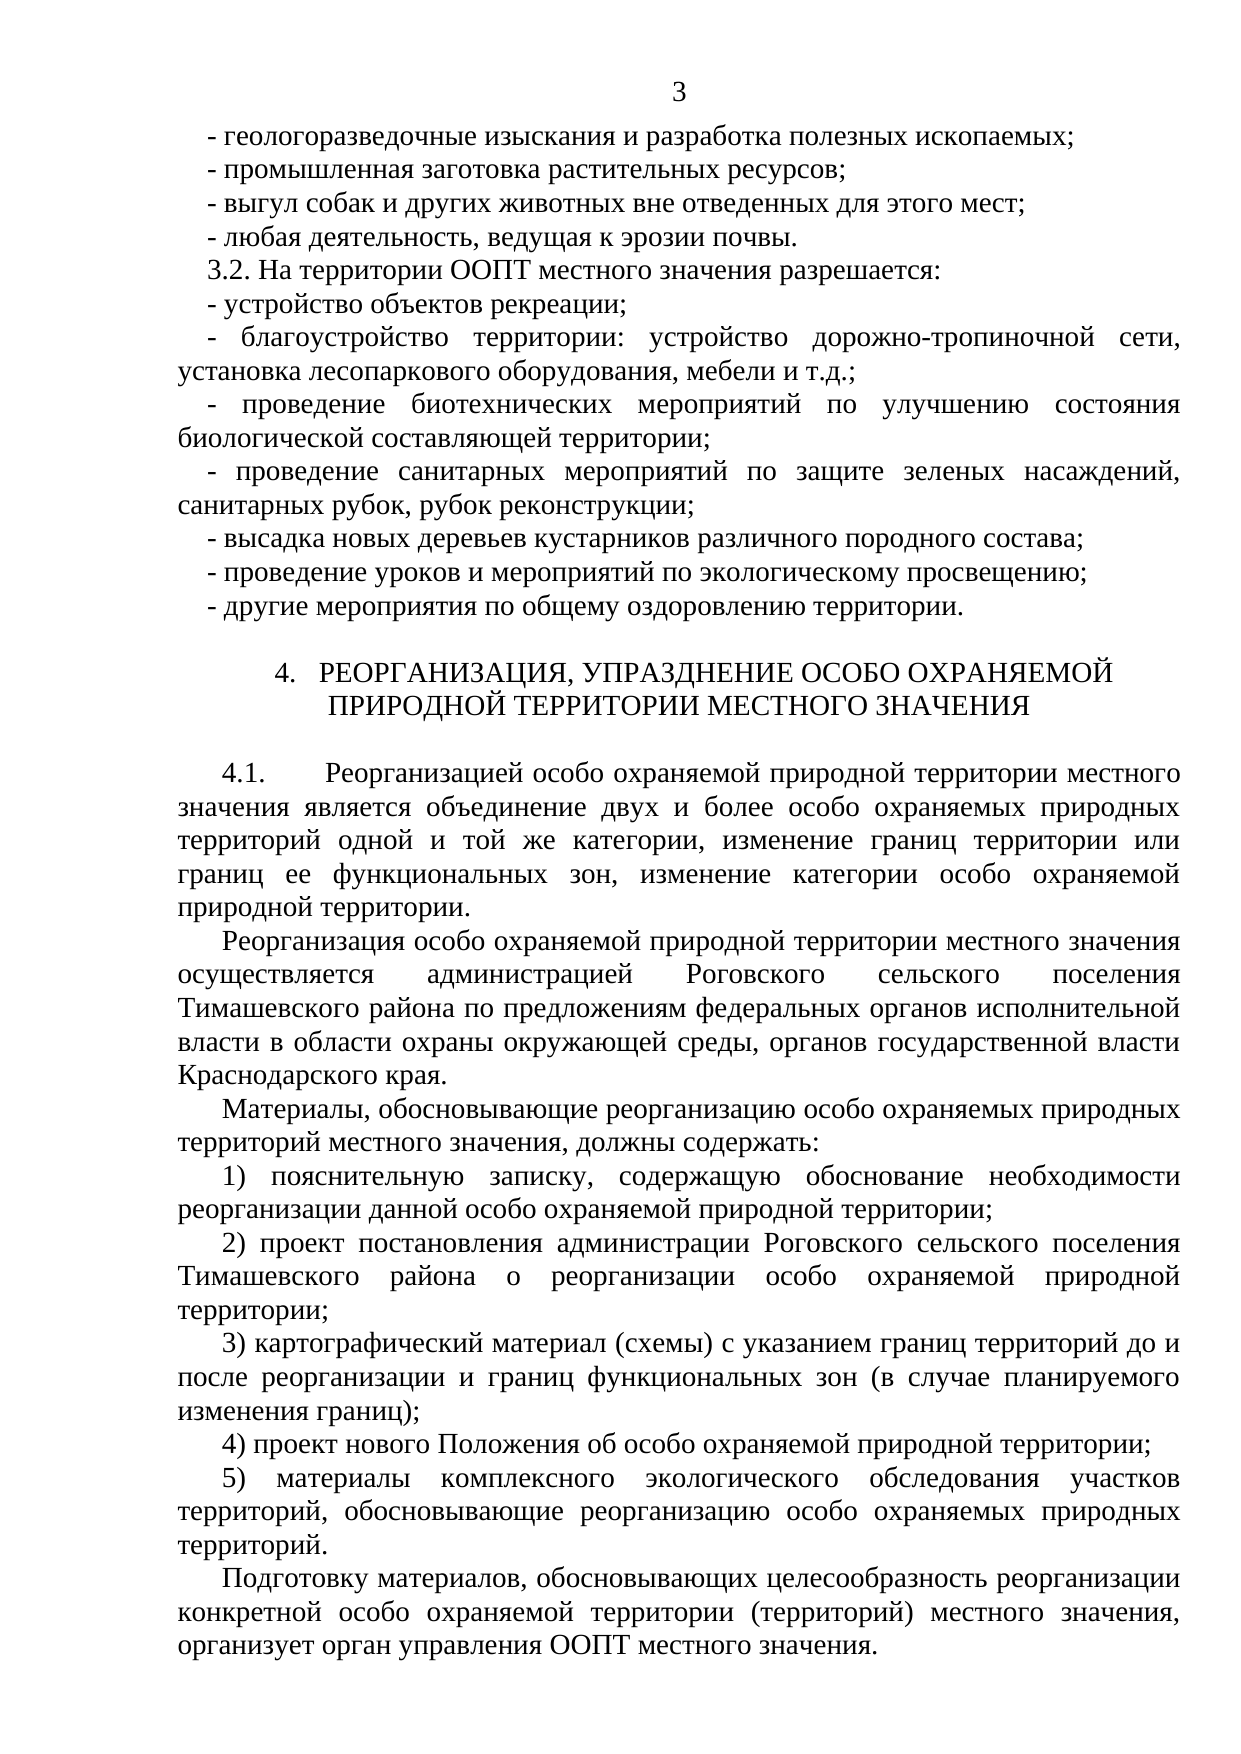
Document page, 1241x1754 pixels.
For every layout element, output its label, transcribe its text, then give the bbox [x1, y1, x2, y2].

text - высадка новых деревьев кустарников различного породного состава; [177, 521, 1181, 554]
text - промышленная заготовка растительных ресурсов; [177, 152, 1181, 185]
text - геологоразведочные изыскания и разработка полезных ископаемых; [177, 118, 1181, 152]
text 4) проект нового Положения об особо охраняемой природной территории; [177, 1426, 1181, 1460]
list Реорганизацией особо охраняемой природной территории местного значения является объединение двух и более особо охраняемых природных территорий одной и той же категории, изменение границ территории или границ ее функциональных зон, изменение категории особо охраняемой природной территории. [177, 755, 1181, 923]
text - выгул собак и других животных вне отведенных для этого мест; [177, 185, 1181, 219]
text - любая деятельность, ведущая к эрозии почвы. [177, 219, 1181, 252]
text 1) пояснительную записку, содержащую обоснование необходимости реорганизации данной особо охраняемой природной территории; [177, 1158, 1181, 1225]
text 2) проект постановления администрации Роговского сельского поселения Тимашевского района о реорганизации особо охраняемой природной территории; [177, 1225, 1181, 1326]
text - другие мероприятия по общему оздоровлению территории. [177, 588, 1181, 621]
text - проведение уроков и мероприятий по экологическому просвещению; [177, 554, 1181, 588]
list РЕОРГАНИЗАЦИЯ, УПРАЗДНЕНИЕ ОСОБО ОХРАНЯЕМОЙ ПРИРОДНОЙ ТЕРРИТОРИИ МЕСТНОГО ЗНАЧЕНИЯ [177, 655, 1181, 722]
text Подготовку материалов, обосновывающих целесообразность реорганизации конкретной особо охраняемой территории (территорий) местного значения, организует орган управления ООПТ местного значения. [177, 1560, 1181, 1661]
text 3.2. На территории ООПТ местного значения разрешается: [177, 252, 1181, 286]
text - благоустройство территории: устройство дорожно-тропиночной сети, установка лесопаркового оборудования, мебели и т.д.; [177, 319, 1181, 386]
text Реорганизация особо охраняемой природной территории местного значения осуществляется администрацией Роговского сельского поселения Тимашевского района по предложениям федеральных органов исполнительной власти в области охраны окружающей среды, органов государственной власти Краснодарского края. [177, 923, 1181, 1091]
text 5) материалы комплексного экологического обследования участков территорий, обосновывающие реорганизацию особо охраняемых природных территорий. [177, 1460, 1181, 1560]
text 3) картографический материал (схемы) с указанием границ территорий до и после реорганизации и границ функциональных зон (в случае планируемого изменения границ); [177, 1326, 1181, 1426]
text - устройство объектов рекреации; [177, 286, 1181, 319]
text Материалы, обосновывающие реорганизацию особо охраняемых природных территорий местного значения, должны содержать: [177, 1091, 1181, 1158]
text - проведение биотехнических мероприятий по улучшению состояния биологической составляющей территории; [177, 386, 1181, 453]
text - проведение санитарных мероприятий по защите зеленых насаждений, санитарных рубок, рубок реконструкции; [177, 453, 1181, 521]
